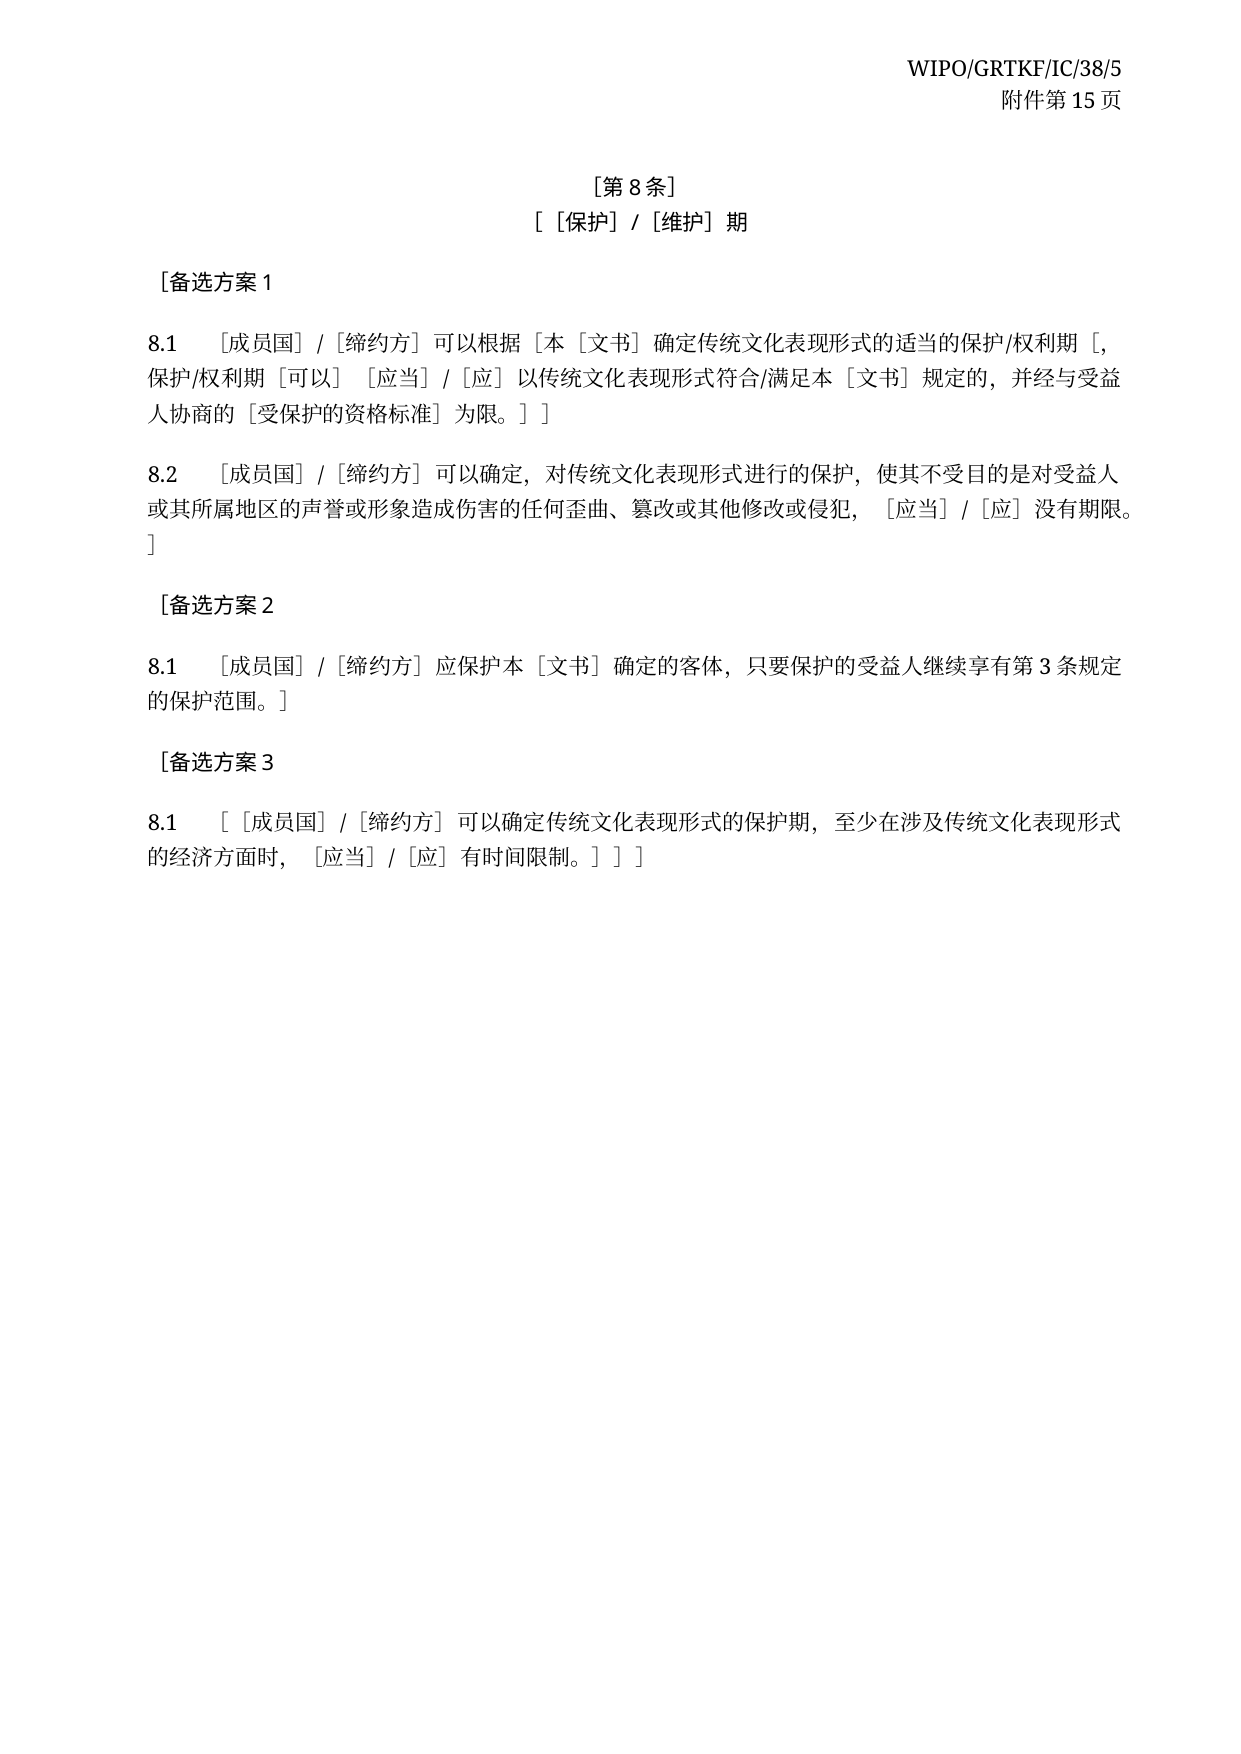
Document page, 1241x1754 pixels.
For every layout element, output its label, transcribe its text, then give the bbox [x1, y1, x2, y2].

text 8.1 ［成员国］/［缔约方］应保护本［文书］确定的客体，只要保护的受益人继续享有第3条规定的保护范围。］ [148, 645, 1122, 716]
text 8.1 ［［成员国］/［缔约方］可以确定传统文化表现形式的保护期，至少在涉及传统文化表现形式的经济方面时，［应当］/［应］有时间限制。］］］ [148, 801, 1122, 872]
text ［备选方案2 [148, 584, 1122, 620]
text ［备选方案1 [148, 262, 1122, 297]
text 8.1 ［成员国］/［缔约方］可以根据［本［文书］确定传统文化表现形式的适当的保护/权利期［，保护/权利期［可以］［应当］/［应］以传统文化表现形式符合/满足本［文书］规定的，并经与受益人协商的［受保护的资格标准］为限。］］ [148, 322, 1122, 428]
text ［第8条］ ［［保护］/［维护］期 [148, 166, 1122, 237]
text 8.2 ［成员国］/［缔约方］可以确定，对传统文化表现形式进行的保护，使其不受目的是对受益人或其所属地区的声誉或形象造成伤害的任何歪曲、篡改或其他修改或侵犯，［应当］/［应］没有期‍限。］ [148, 453, 1122, 559]
text ［备选方案3 [148, 741, 1122, 776]
